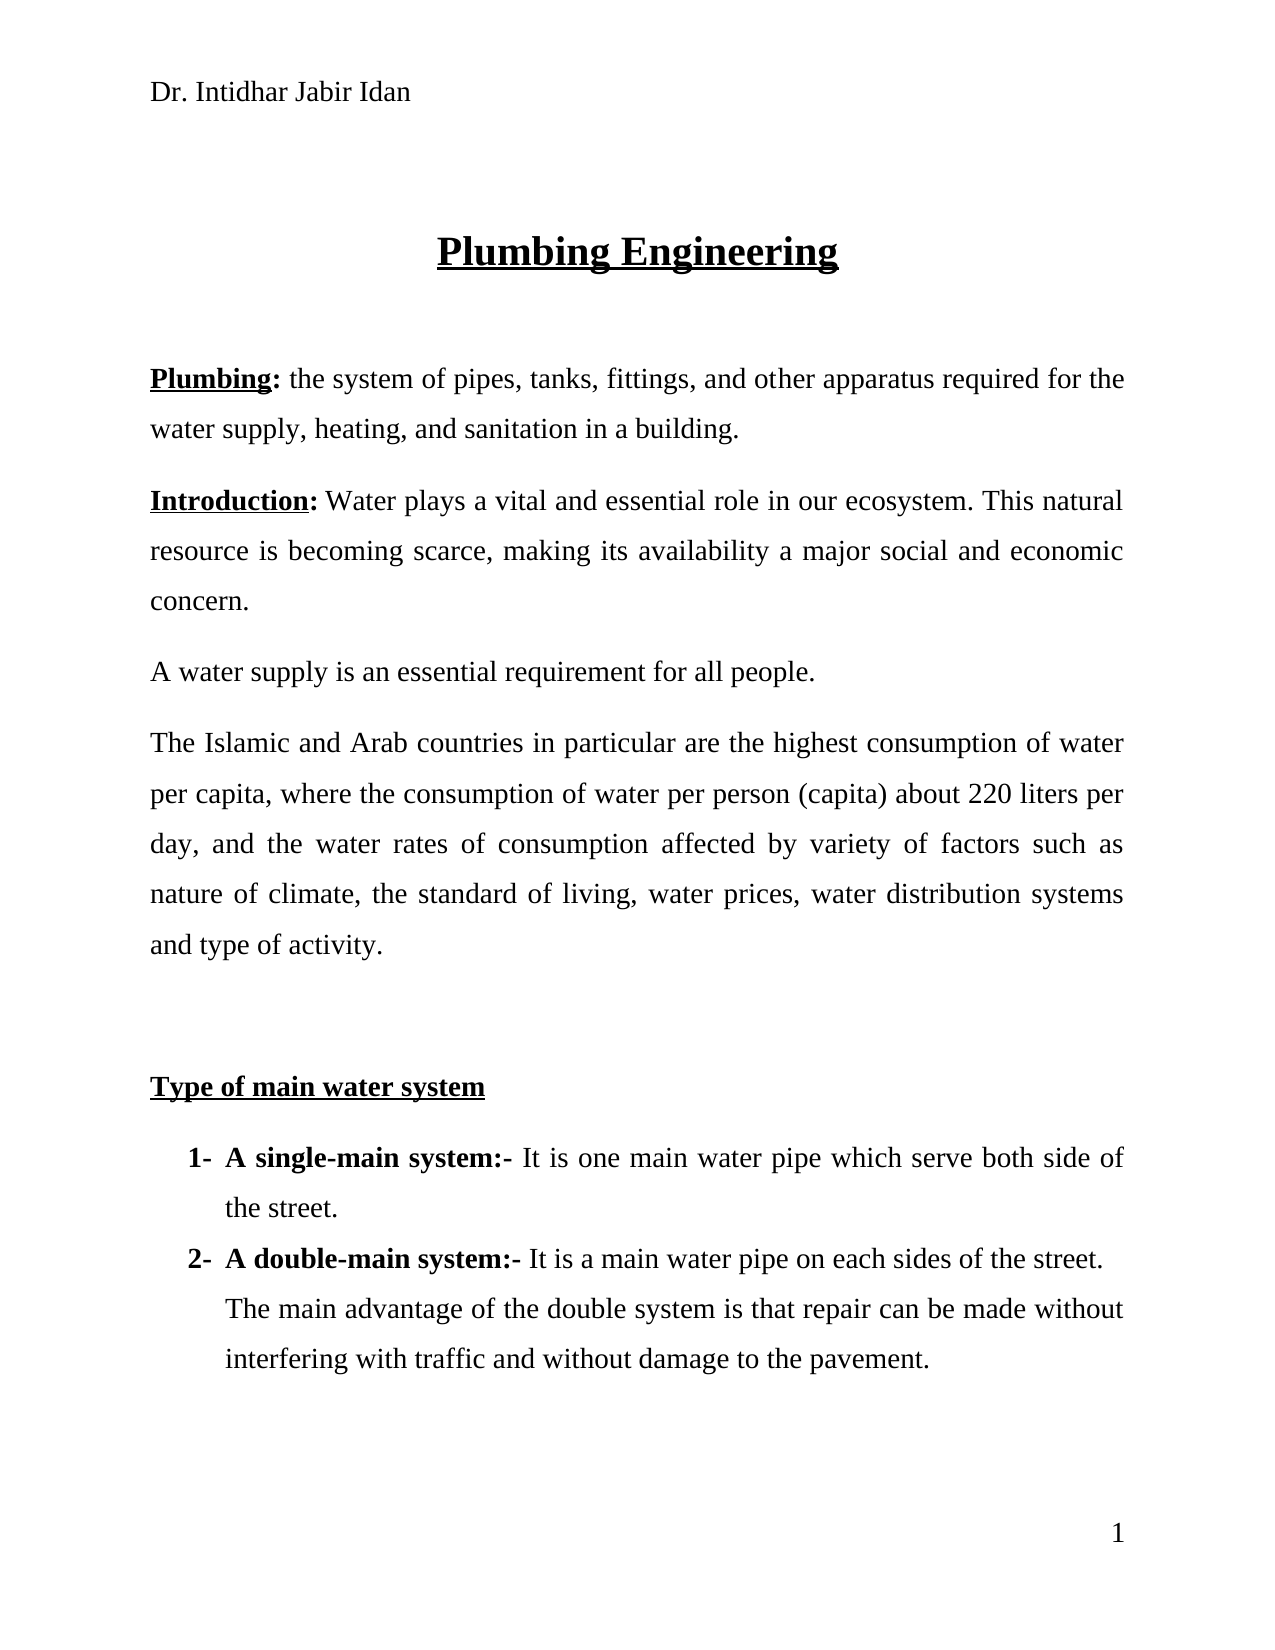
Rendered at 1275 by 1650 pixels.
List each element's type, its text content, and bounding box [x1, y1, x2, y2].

text The Islamic and Arab countries in particular are the highest consumption of water per capita, where the consumption of water per person (capita) about 220 liters per day, and the water rates of consumption affected by variety of factors such as nature of climate, the standard of living, water prices, water distribution systems and type of activity. [150, 726, 1125, 960]
list A single-main system:- It is one main water pipe which serve both side of the street. [187, 1140, 1125, 1224]
text Introduction: Water plays a vital and essential role in our ecosystem. This natural resource is becoming scarce, making its availability a major social and economic concern. [150, 483, 1125, 617]
text Plumbing: the system of pipes, tanks, fittings, and other apparatus required for the water supply, heating, and sanitation in a building. [150, 361, 1125, 445]
text A water supply is an essential requirement for all people. [150, 654, 1125, 688]
text Type of main water system [150, 1069, 1125, 1103]
text Plumbing Engineering [150, 226, 1125, 274]
list A double-main system:- It is a main water pipe on each sides of the street. [187, 1241, 1125, 1274]
list The main advantage of the double system is that repair can be made without interfering with traffic and without damage to the pavement. [225, 1291, 1125, 1375]
